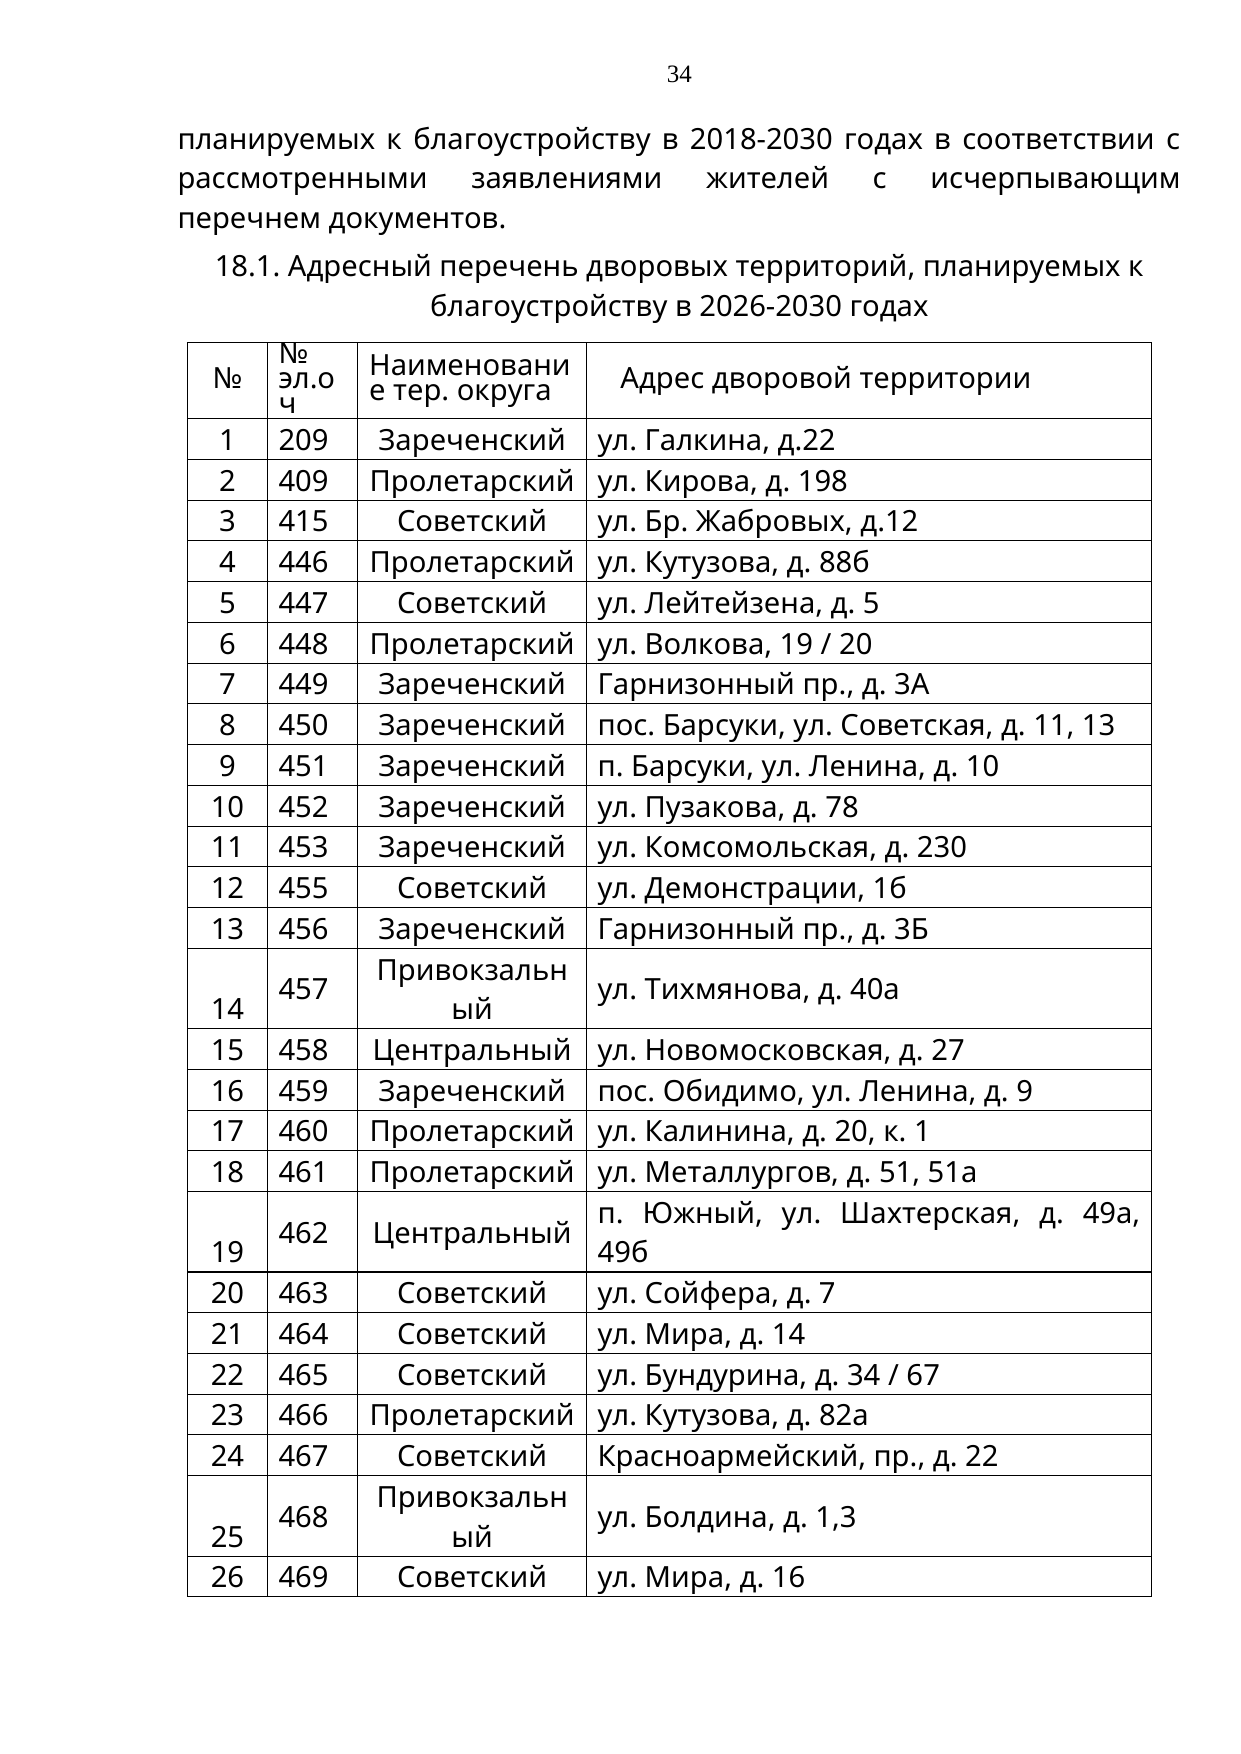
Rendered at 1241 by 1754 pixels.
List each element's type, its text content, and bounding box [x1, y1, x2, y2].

table_cell 462 [268, 1192, 357, 1271]
table_cell 5 [188, 582, 267, 622]
table_cell 453 [268, 827, 357, 866]
table_cell 6 [188, 623, 267, 663]
table_cell Советский [358, 1354, 586, 1394]
table_cell 460 [268, 1111, 357, 1150]
table_cell Центральный [358, 1029, 586, 1069]
table_header Адрес дворовой территории [587, 343, 1151, 418]
table_cell 448 [268, 623, 357, 663]
table_cell 469 [268, 1557, 357, 1596]
table_cell 467 [268, 1435, 357, 1475]
table_cell Пролетарский [358, 541, 586, 581]
table_cell ул. Волкова, 19 / 20 [587, 623, 1151, 663]
table_cell Зареченский [358, 786, 586, 826]
table_cell 468 [268, 1476, 357, 1556]
table_cell 415 [268, 501, 357, 540]
table_cell Советский [358, 1557, 586, 1596]
table_cell 465 [268, 1354, 357, 1394]
table_cell 451 [268, 745, 357, 785]
table_cell Пролетарский [358, 1111, 586, 1150]
table_cell 447 [268, 582, 357, 622]
table_cell ул. Тихмянова, д. 40а [587, 949, 1151, 1028]
table_cell ул. Комсомольская, д. 230 [587, 827, 1151, 866]
table_cell 12 [188, 867, 267, 907]
table_cell Пролетарский [358, 460, 586, 500]
table_cell 449 [268, 664, 357, 703]
table_cell Зареченский [358, 704, 586, 744]
table_cell Советский [358, 1273, 586, 1312]
table_cell 25 [188, 1476, 267, 1556]
table_cell 466 [268, 1395, 357, 1434]
table_cell Зареченский [358, 745, 586, 785]
table_cell Пролетарский [358, 1151, 586, 1191]
table_cell ул. Мира, д. 14 [587, 1313, 1151, 1353]
table_cell 456 [268, 908, 357, 948]
table_cell Зареченский [358, 419, 586, 459]
table_cell 409 [268, 460, 357, 500]
table_cell Зареченский [358, 827, 586, 866]
table_cell 209 [268, 419, 357, 459]
table_cell 21 [188, 1313, 267, 1353]
table_cell 450 [268, 704, 357, 744]
table_cell 18 [188, 1151, 267, 1191]
table_cell Советский [358, 582, 586, 622]
table_cell 16 [188, 1070, 267, 1109]
table_cell ул. Бундурина, д. 34 / 67 [587, 1354, 1151, 1394]
table_cell 9 [188, 745, 267, 785]
table_cell Советский [358, 1313, 586, 1353]
table_cell 10 [188, 786, 267, 826]
table_cell 2 [188, 460, 267, 500]
table_cell Центральный [358, 1192, 586, 1271]
table_cell ул. Металлургов, д. 51, 51а [587, 1151, 1151, 1191]
table_cell 13 [188, 908, 267, 948]
table_cell 458 [268, 1029, 357, 1069]
table_cell ул. Пузакова, д. 78 [587, 786, 1151, 826]
table_cell ул. Галкина, д.22 [587, 419, 1151, 459]
table_cell Зареченский [358, 664, 586, 703]
table_cell ул. Демонстрации, 1б [587, 867, 1151, 907]
table_cell 22 [188, 1354, 267, 1394]
table_cell 24 [188, 1435, 267, 1475]
table_cell 17 [188, 1111, 267, 1150]
table_cell ул. Калинина, д. 20, к. 1 [587, 1111, 1151, 1150]
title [177, 118, 1181, 237]
table_header № эл.оч [268, 343, 357, 418]
table_cell 8 [188, 704, 267, 744]
table_cell 4 [188, 541, 267, 581]
table_cell 1 [188, 419, 267, 459]
table_cell 461 [268, 1151, 357, 1191]
table_cell Привокзальный [358, 1476, 586, 1556]
table_cell ул. Кирова, д. 198 [587, 460, 1151, 500]
table_cell 459 [268, 1070, 357, 1109]
title 18.1. Адресный перечень дворовых территорий, планируемых к благоустройству в 2026-2030 годах [177, 246, 1181, 325]
table_cell пос. Барсуки, ул. Советская, д. 11, 13 [587, 704, 1151, 744]
table_cell Привокзальный [358, 949, 586, 1028]
table_cell 26 [188, 1557, 267, 1596]
table_cell 3 [188, 501, 267, 540]
table_cell 11 [188, 827, 267, 866]
table_header № [188, 343, 267, 418]
table_cell ул. Сойфера, д. 7 [587, 1273, 1151, 1312]
table_cell 7 [188, 664, 267, 703]
table_cell ул. Болдина, д. 1,3 [587, 1476, 1151, 1556]
table_cell Зареченский [358, 1070, 586, 1109]
table_cell п. Южный, ул. Шахтерская, д. 49а, 49б [587, 1192, 1151, 1271]
table_cell Зареченский [358, 908, 586, 948]
table_cell Советский [358, 501, 586, 540]
table_cell 464 [268, 1313, 357, 1353]
table_cell ул. Лейтейзена, д. 5 [587, 582, 1151, 622]
table_cell ул. Новомосковская, д. 27 [587, 1029, 1151, 1069]
table_cell ул. Кутузова, д. 88б [587, 541, 1151, 581]
table_cell 20 [188, 1273, 267, 1312]
table_cell Гарнизонный пр., д. 3Б [587, 908, 1151, 948]
table_cell 15 [188, 1029, 267, 1069]
table_cell 14 [188, 949, 267, 1028]
table_cell ул. Бр. Жабровых, д.12 [587, 501, 1151, 540]
table_cell 446 [268, 541, 357, 581]
table_header Наименование тер. округа [358, 343, 586, 418]
table_cell 23 [188, 1395, 267, 1434]
table_cell Советский [358, 1435, 586, 1475]
table_cell п. Барсуки, ул. Ленина, д. 10 [587, 745, 1151, 785]
table_cell 457 [268, 949, 357, 1028]
table_cell Красноармейский, пр., д. 22 [587, 1435, 1151, 1475]
table_cell 19 [188, 1192, 267, 1271]
table_cell Пролетарский [358, 1395, 586, 1434]
table_cell ул. Кутузова, д. 82а [587, 1395, 1151, 1434]
table_cell ул. Мира, д. 16 [587, 1557, 1151, 1596]
table_cell 455 [268, 867, 357, 907]
table_cell 452 [268, 786, 357, 826]
table_cell Советский [358, 867, 586, 907]
table_cell Пролетарский [358, 623, 586, 663]
table_cell пос. Обидимо, ул. Ленина, д. 9 [587, 1070, 1151, 1109]
table_cell Гарнизонный пр., д. 3А [587, 664, 1151, 703]
table_cell 463 [268, 1273, 357, 1312]
